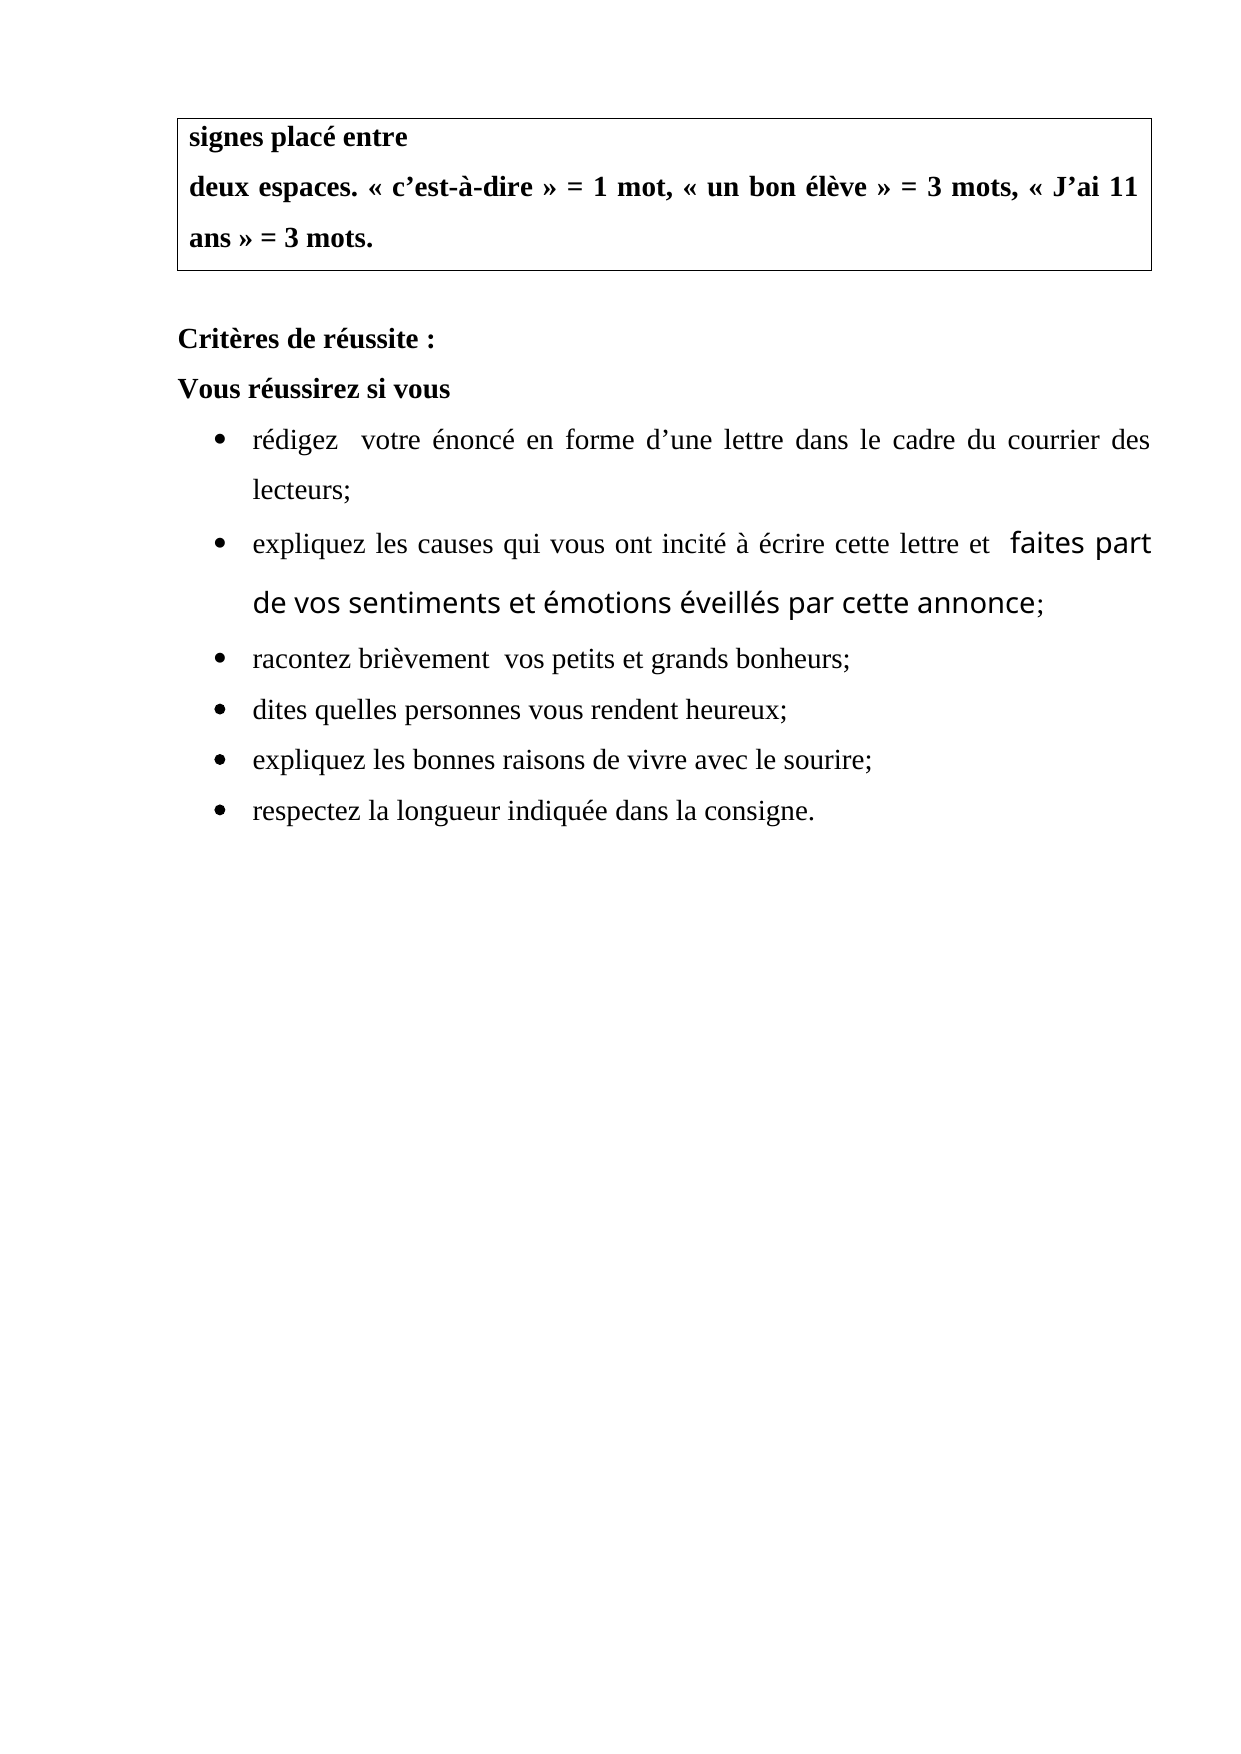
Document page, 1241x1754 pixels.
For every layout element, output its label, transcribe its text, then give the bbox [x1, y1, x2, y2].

list respectez la longueur indiquée dans la consigne. [215, 793, 1152, 827]
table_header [178, 119, 1151, 270]
text Vous réussirez si vous [177, 372, 1152, 405]
list dites quelles personnes vous rendent heureux; [215, 692, 1152, 726]
list racontez brièvement vos petits et grands bonheurs; [215, 642, 1152, 675]
list rédigez votre énoncé en forme d’une lettre dans le cadre du courrier des lecteurs; [215, 422, 1152, 506]
list expliquez les bonnes raisons de vivre avec le sourire; [215, 742, 1152, 776]
list expliquez les causes qui vous ont incité à écrire cette lettre et faites part de vos sentiments et émotions éveillés par cette annonce; [215, 523, 1152, 622]
text Critères de réussite : [177, 321, 1152, 355]
